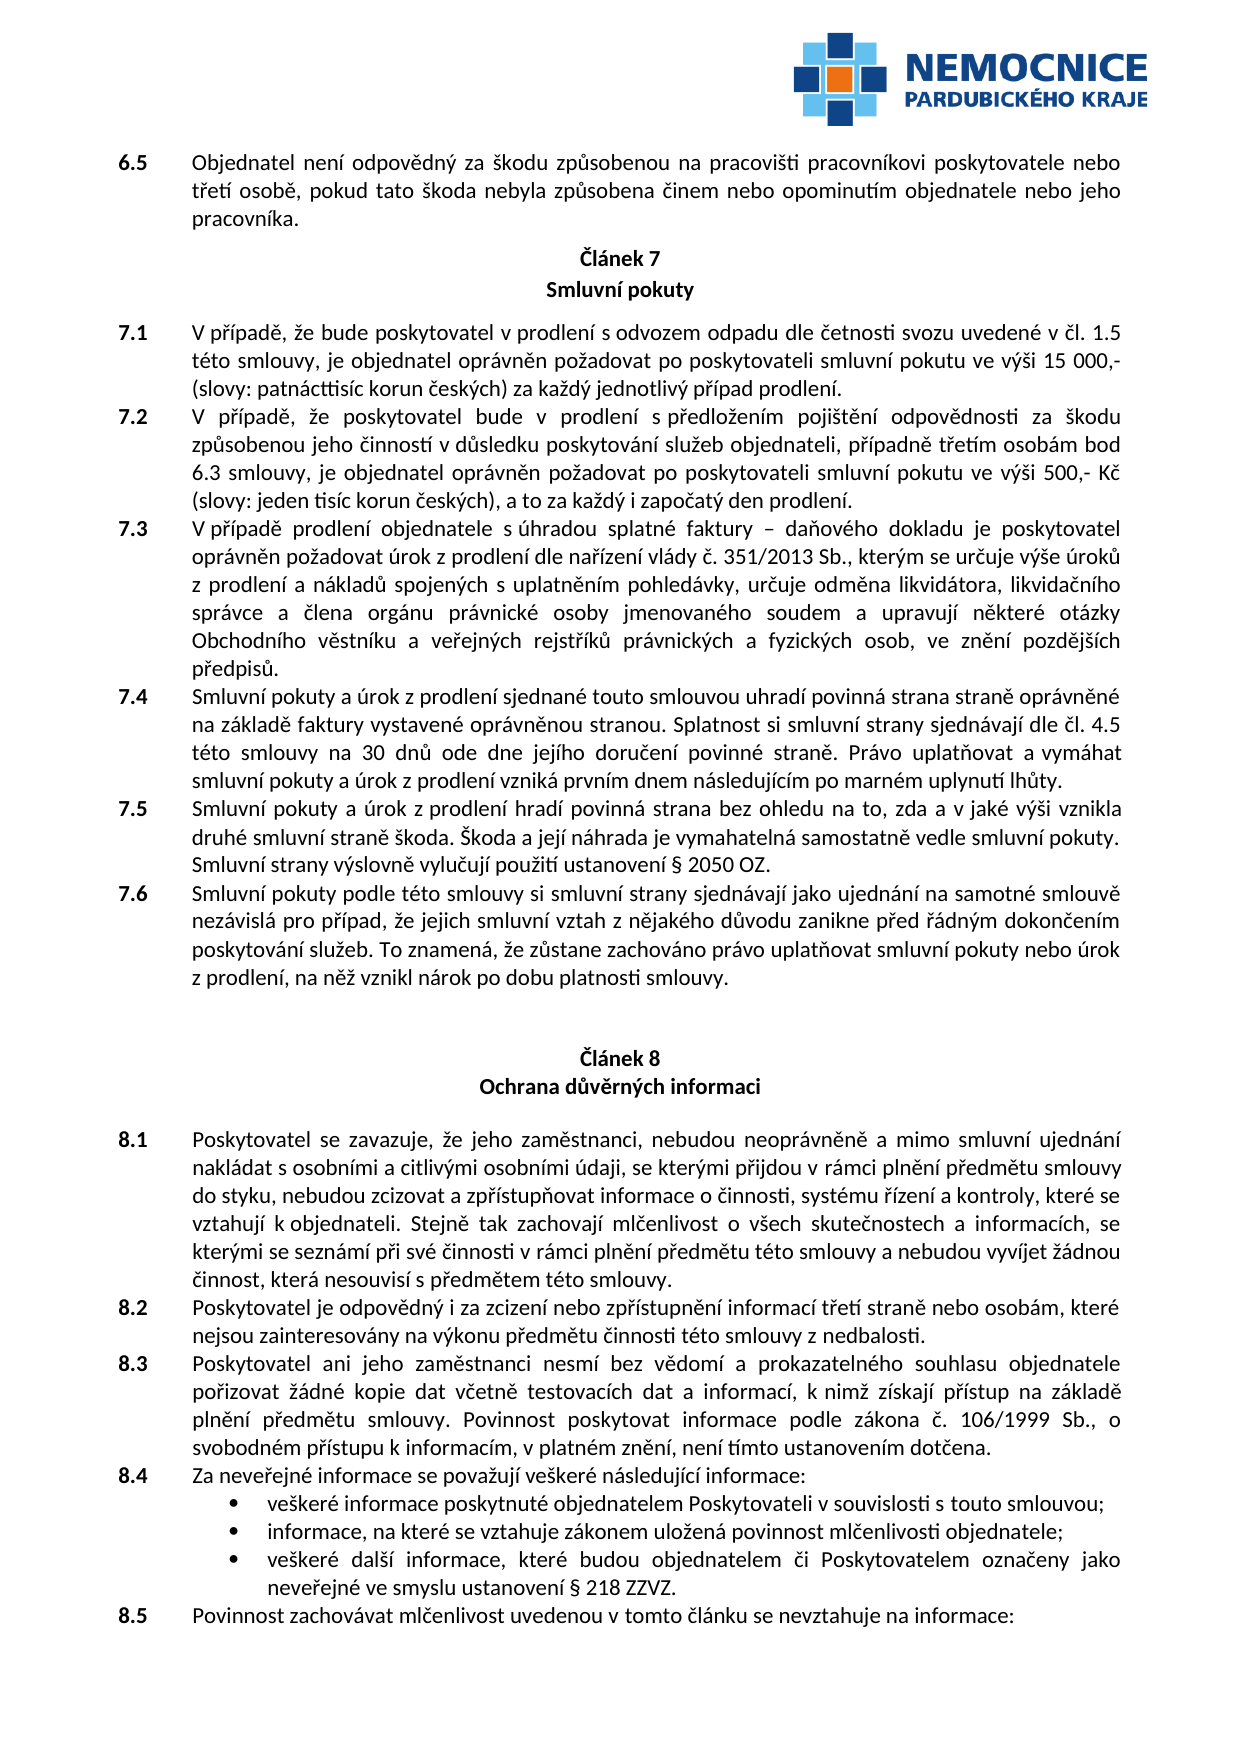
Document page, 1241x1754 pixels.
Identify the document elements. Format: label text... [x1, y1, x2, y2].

text Ochrana důvěrných informaci [118, 1072, 1122, 1100]
text Článek 8 [118, 1044, 1122, 1072]
text 8.5 Povinnost zachovávat mlčenlivost uvedenou v tomto článku se nevztahuje na informace: [118, 1601, 1122, 1629]
subtitle Smluvní pokuty [118, 275, 1122, 303]
text 7.3 V případě prodlení objednatele s úhradou splatné faktury – daňového dokladu je poskytovatel oprávněn požadovat úrok z prodlení dle nařízení vlády č. 351/2013 Sb., kterým se určuje výše úroků z prodlení a nákladů spojených s uplatněním pohledávky, určuje odměna likvidátora, likvidačního správce a člena orgánu právnické osoby jmenovaného soudem a upravují některé otázky Obchodního věstníku a veřejných rejstříků právnických a fyzických osob, ve znění pozdějších předpisů. [118, 514, 1122, 682]
text 7.5 Smluvní pokuty a úrok z prodlení hradí povinná strana bez ohledu na to, zda a v jaké výši vznikla druhé smluvní straně škoda. Škoda a její náhrada je vymahatelná samostatně vedle smluvní pokuty. Smluvní strany výslovně vylučují použití ustanovení § 2050 OZ. [118, 794, 1122, 879]
picture [792, 31, 1148, 127]
list veškeré informace poskytnuté objednatelem Poskytovateli v souvislosti s touto smlouvou; [229, 1489, 1122, 1517]
text 7.4 Smluvní pokuty a úrok z prodlení sjednané touto smlouvou uhradí povinná strana straně oprávněné na základě faktury vystavené oprávněnou stranou. Splatnost si smluvní strany sjednávají dle čl. 4.5 této smlouvy na 30 dnů ode dne jejího doručení povinné straně. Právo uplatňovat a vymáhat smluvní pokuty a úrok z prodlení vzniká prvním dnem následujícím po marném uplynutí lhůty. [118, 682, 1122, 794]
text 7.1 V případě, že bude poskytovatel v prodlení s odvozem odpadu dle četnosti svozu uvedené v čl. 1.5 této smlouvy, je objednatel oprávněn požadovat po poskytovateli smluvní pokutu ve výši 15 000,- (slovy: patnácttisíc korun českých) za každý jednotlivý případ prodlení. [118, 318, 1122, 402]
list Poskytovatel je odpovědný i za zcizení nebo zpřístupnění informací třetí straně nebo osobám, které nejsou zainteresovány na výkonu předmětu činnosti této smlouvy z nedbalosti. [118, 1293, 1122, 1349]
text 7.6 Smluvní pokuty podle této smlouvy si smluvní strany sjednávají jako ujednání na samotné smlouvě nezávislá pro případ, že jejich smluvní vztah z nějakého důvodu zanikne před řádným dokončením poskytování služeb. To znamená, že zůstane zachováno právo uplatňovat smluvní pokuty nebo úrok z prodlení, na něž vznikl nárok po dobu platnosti smlouvy. [118, 879, 1122, 991]
subtitle Článek 7 [118, 244, 1122, 272]
text 7.2 V případě, že poskytovatel bude v prodlení s předložením pojištění odpovědnosti za škodu způsobenou jeho činností v důsledku poskytování služeb objednateli, případně třetím osobám bod 6.3 smlouvy, je objednatel oprávněn požadovat po poskytovateli smluvní pokutu ve výši 500,- Kč (slovy: jeden tisíc korun českých), a to za každý i započatý den prodlení. [118, 402, 1122, 514]
list informace, na které se vztahuje zákonem uložená povinnost mlčenlivosti objednatele; [229, 1517, 1122, 1545]
list veškeré další informace, které budou objednatelem či Poskytovatelem označeny jako neveřejné ve smyslu ustanovení § 218 ZZVZ. [229, 1545, 1122, 1601]
list Za neveřejné informace se považují veškeré následující informace: [118, 1461, 1122, 1489]
text 6.5 Objednatel není odpovědný za škodu způsobenou na pracovišti pracovníkovi poskytovatele nebo třetí osobě, pokud tato škoda nebyla způsobena činem nebo opominutím objednatele nebo jeho pracovníka. [118, 148, 1122, 232]
list Poskytovatel ani jeho zaměstnanci nesmí bez vědomí a prokazatelného souhlasu objednatele pořizovat žádné kopie dat včetně testovacích dat a informací, k nimž získají přístup na základě plnění předmětu smlouvy. Povinnost poskytovat informace podle zákona č. 106/1999 Sb., o svobodném přístupu k informacím, v platném znění, není tímto ustanovením dotčena. [118, 1349, 1122, 1461]
list Poskytovatel se zavazuje, že jeho zaměstnanci, nebudou neoprávněně a mimo smluvní ujednání nakládat s osobními a citlivými osobními údaji, se kterými přijdou v rámci plnění předmětu smlouvy do styku, nebudou zcizovat a zpřístupňovat informace o činnosti, systému řízení a kontroly, které se vztahují k objednateli. Stejně tak zachovají mlčenlivost o všech skutečnostech a informacích, se kterými se seznámí při své činnosti v rámci plnění předmětu této smlouvy a nebudou vyvíjet žádnou činnost, která nesouvisí s předmětem této smlouvy. [118, 1125, 1122, 1293]
